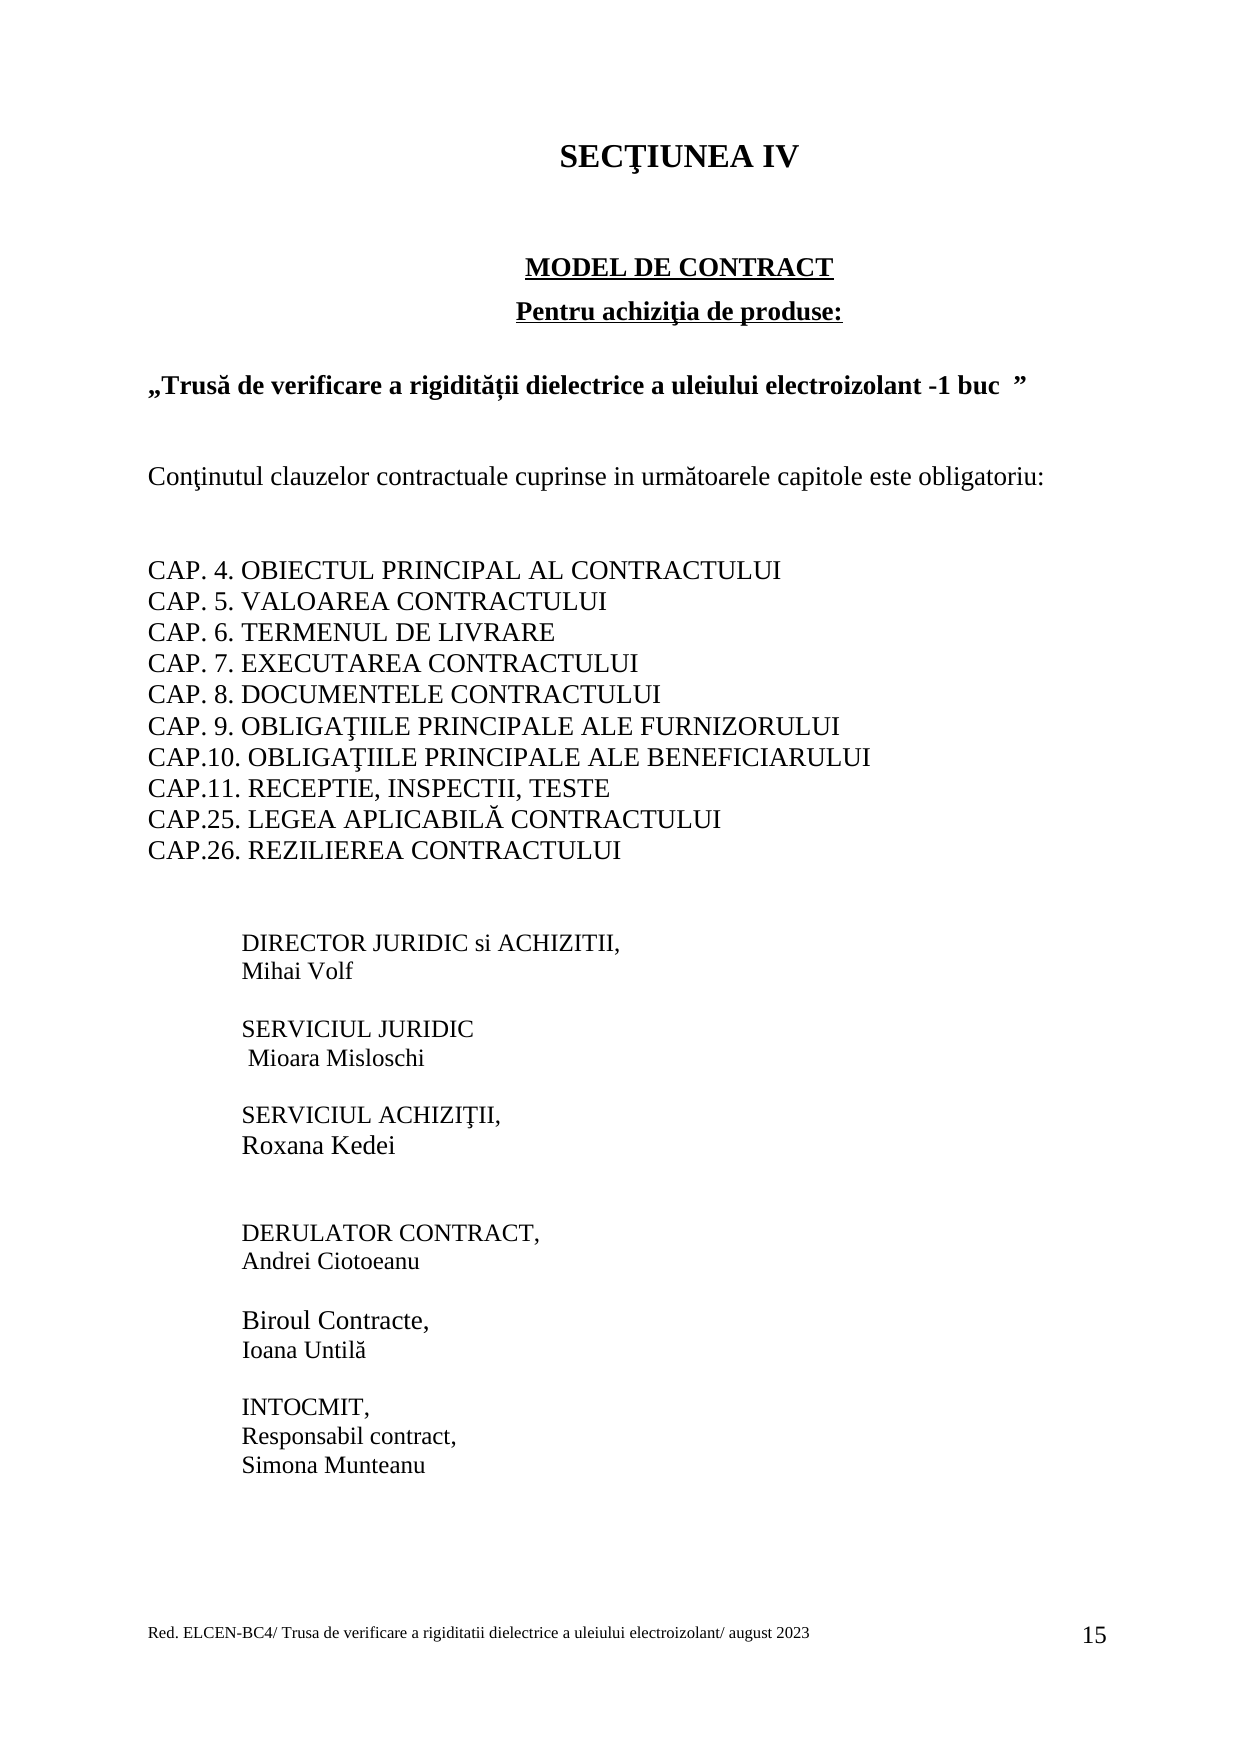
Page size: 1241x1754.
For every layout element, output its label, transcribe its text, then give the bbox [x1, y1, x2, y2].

text Ioana Untilă [148, 1335, 1211, 1364]
text DIRECTOR JURIDIC si ACHIZITII, [241, 928, 1211, 956]
text Andrei Ciotoeanu [241, 1246, 1211, 1275]
text Biroul Contracte, [148, 1304, 1211, 1335]
text CAP. 7. EXECUTAREA CONTRACTULUI [148, 647, 1211, 678]
text Roxana Kedei [241, 1129, 1211, 1160]
text Intocmit, [168, 1392, 1211, 1421]
text CAP.26. REZILIEREA CONTRACTULUI [148, 834, 1211, 865]
subtitle MODEL DE CONTRACT [148, 251, 1211, 282]
text CAP.25. LEGEA APLICABILĂ CONTRACTULUI [148, 803, 1211, 834]
text CAP.11. RECEPTIE, INSPECTII, TESTE [148, 772, 1211, 803]
text Derulator contract, [241, 1218, 1211, 1246]
text CAP. 6. TERMENUL DE LIVRARE [148, 616, 1211, 647]
text CAP.10. OBLIGAŢIILE PRINCIPALE ALE BENEFICIARULUI [148, 741, 1211, 772]
text Mioara Misloschi [241, 1043, 1211, 1071]
text Conţinutul clauzelor contractuale cuprinse in următoarele capitole este obligatoriu: [148, 461, 1211, 492]
text Mihai Volf [241, 956, 1211, 985]
text CAP. 9. OBLIGAŢIILE PRINCIPALE ALE FURNIZORULUI [148, 710, 1211, 741]
text CAP. 8. DOCUMENTELE CONTRACTULUI [148, 678, 1211, 710]
text SERVICIUL JURIDIC [241, 1014, 1211, 1043]
text CAP. 4. OBIECTUL PRINCIPAL AL CONTRACTULUI [148, 554, 1211, 585]
text SERVICIUL ACHIZIŢII, [241, 1100, 1211, 1129]
text CAP. 5. VALOAREA CONTRACTULUI [148, 585, 1211, 616]
text Responsabil contract, [168, 1421, 1211, 1450]
text „Trusă de verificare a rigidității dielectrice a uleiului electroizolant -1 buc ” [148, 369, 1211, 401]
subtitle Pentru achiziţia de produse: [148, 295, 1211, 326]
text SECŢIUNEA IV [148, 136, 1211, 174]
text Simona Munteanu [168, 1450, 1211, 1479]
